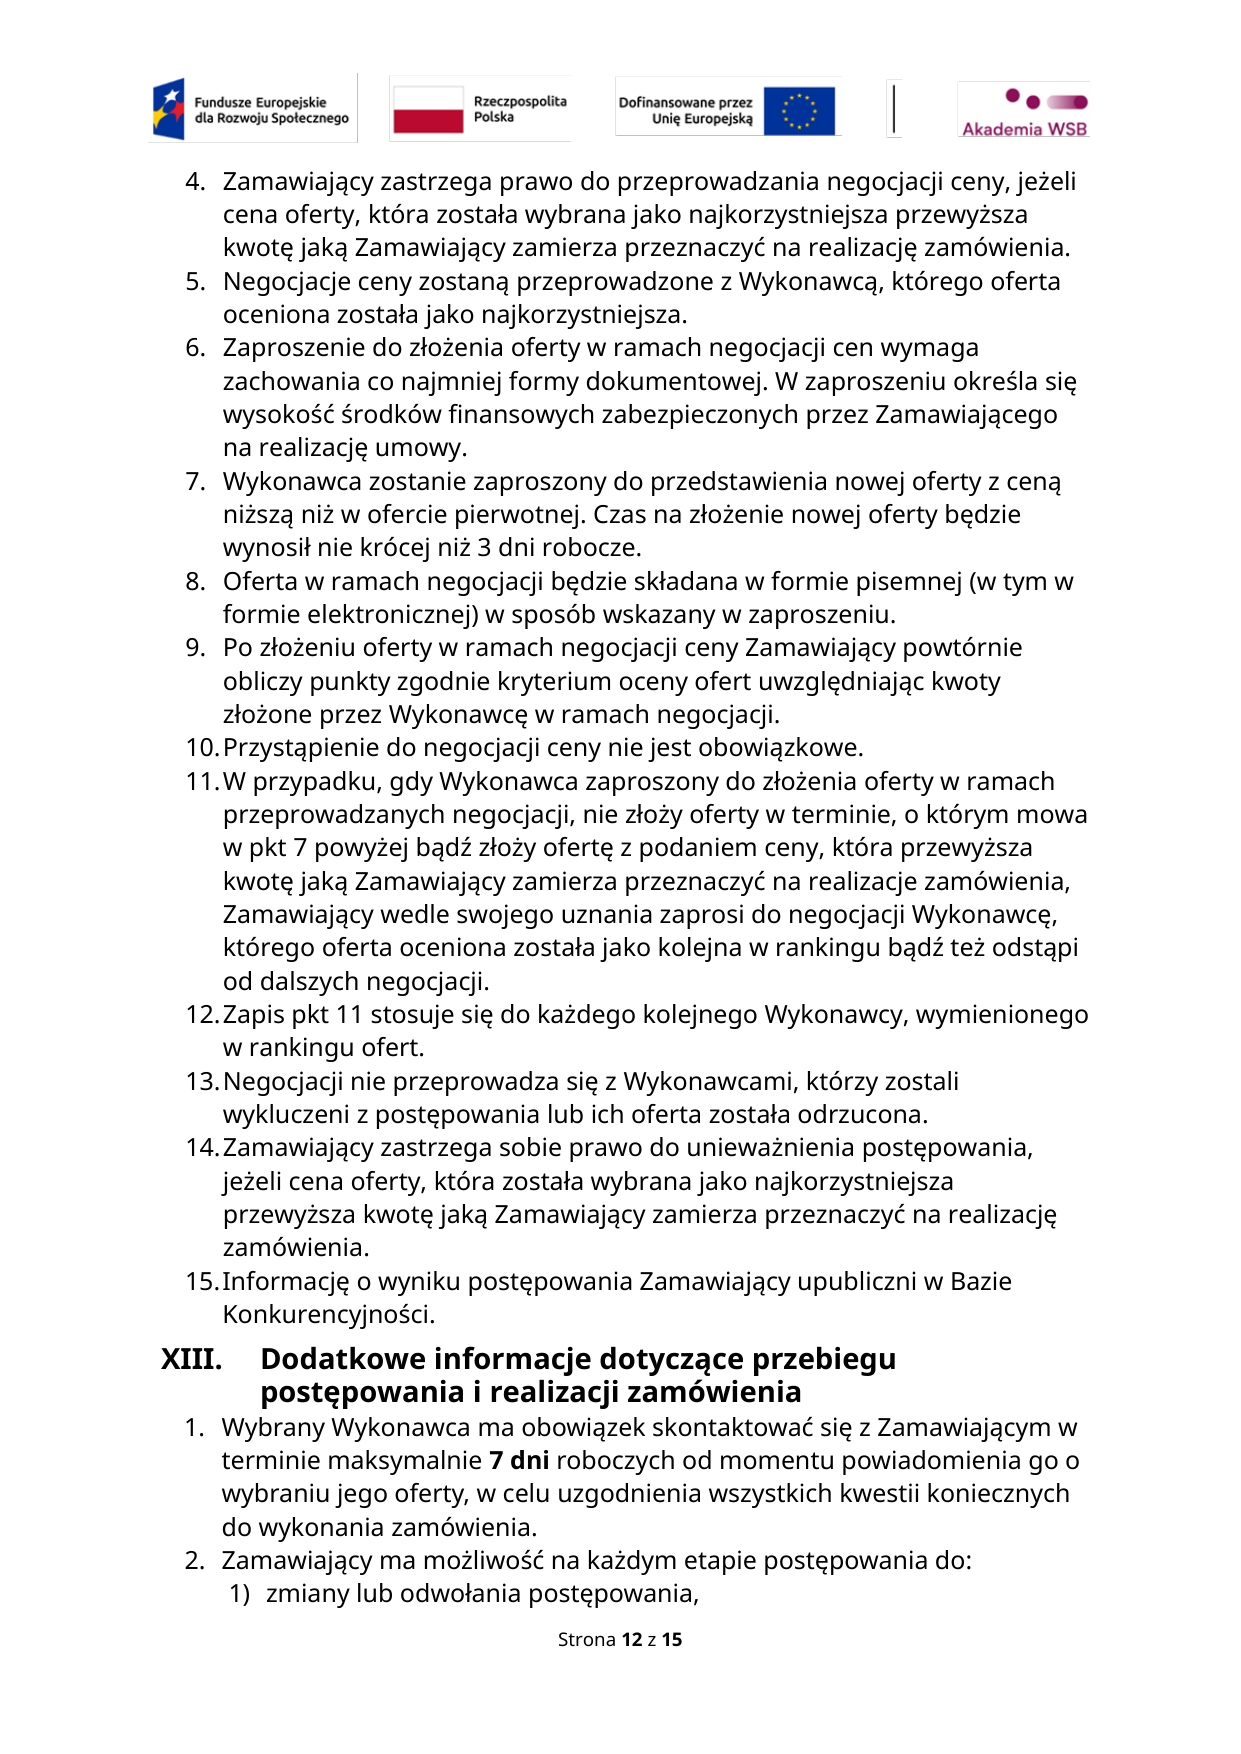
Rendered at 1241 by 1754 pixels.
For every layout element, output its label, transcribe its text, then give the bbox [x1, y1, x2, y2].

list Oferta w ramach negocjacji będzie składana w formie pisemnej (w tym w formie elektronicznej) w sposób wskazany w zaproszeniu. [185, 563, 1093, 630]
list Wybrany Wykonawca ma obowiązek skontaktować się z Zamawiającym w terminie maksymalnie 7 dni roboczych od momentu powiadomienia go o wybraniu jego oferty, w celu uzgodnienia wszystkich kwestii koniecznych do wykonania zamówienia. [184, 1409, 1093, 1543]
list Wykonawca zostanie zaproszony do przedstawienia nowej oferty z ceną niższą niż w ofercie pierwotnej. Czas na złożenie nowej oferty będzie wynosił nie krócej niż 3 dni robocze. [185, 463, 1093, 563]
list Negocjacje ceny zostaną przeprowadzone z Wykonawcą, którego oferta oceniona została jako najkorzystniejsza. [185, 263, 1093, 330]
list Zapis pkt 11 stosuje się do każdego kolejnego Wykonawcy, wymienionego w rankingu ofert. [185, 997, 1093, 1063]
list Informację o wyniku postępowania Zamawiający upubliczni w Bazie Konkurencyjności. [185, 1263, 1093, 1330]
list W przypadku, gdy Wykonawca zaproszony do złożenia oferty w ramach przeprowadzanych negocjacji, nie złoży oferty w terminie, o którym mowa w pkt 7 powyżej bądź złoży ofertę z podaniem ceny, która przewyższa kwotę jaką Zamawiający zamierza przeznaczyć na realizacje zamówienia, Zamawiający wedle swojego uznania zaprosi do negocjacji Wykonawcę, którego oferta oceniona została jako kolejna w rankingu bądź też odstąpi od dalszych negocjacji. [185, 763, 1093, 997]
list Przystąpienie do negocjacji ceny nie jest obowiązkowe. [185, 730, 1093, 763]
list Zamawiający zastrzega prawo do przeprowadzania negocjacji ceny, jeżeli cena oferty, która została wybrana jako najkorzystniejsza przewyższa kwotę jaką Zamawiający zamierza przeznaczyć na realizację zamówienia. [185, 163, 1093, 263]
list zmiany lub odwołania postępowania, [228, 1576, 1093, 1609]
subtitle Dodatkowe informacje dotyczące przebiegu postępowania i realizacji zamówienia [223, 1343, 1093, 1409]
list Zamawiający zastrzega sobie prawo do unieważnienia postępowania, jeżeli cena oferty, która została wybrana jako najkorzystniejsza przewyższa kwotę jaką Zamawiający zamierza przeznaczyć na realizację zamówienia. [185, 1130, 1093, 1263]
picture [147, 73, 1093, 145]
list Po złożeniu oferty w ramach negocjacji ceny Zamawiający powtórnie obliczy punkty zgodnie kryterium oceny ofert uwzględniając kwoty złożone przez Wykonawcę w ramach negocjacji. [185, 630, 1093, 730]
list Zaproszenie do złożenia oferty w ramach negocjacji cen wymaga zachowania co najmniej formy dokumentowej. W zaproszeniu określa się wysokość środków finansowych zabezpieczonych przez Zamawiającego na realizację umowy. [185, 330, 1093, 463]
list Zamawiający ma możliwość na każdym etapie postępowania do: [184, 1543, 1093, 1576]
list Negocjacji nie przeprowadza się z Wykonawcami, którzy zostali wykluczeni z postępowania lub ich oferta została odrzucona. [185, 1063, 1093, 1130]
